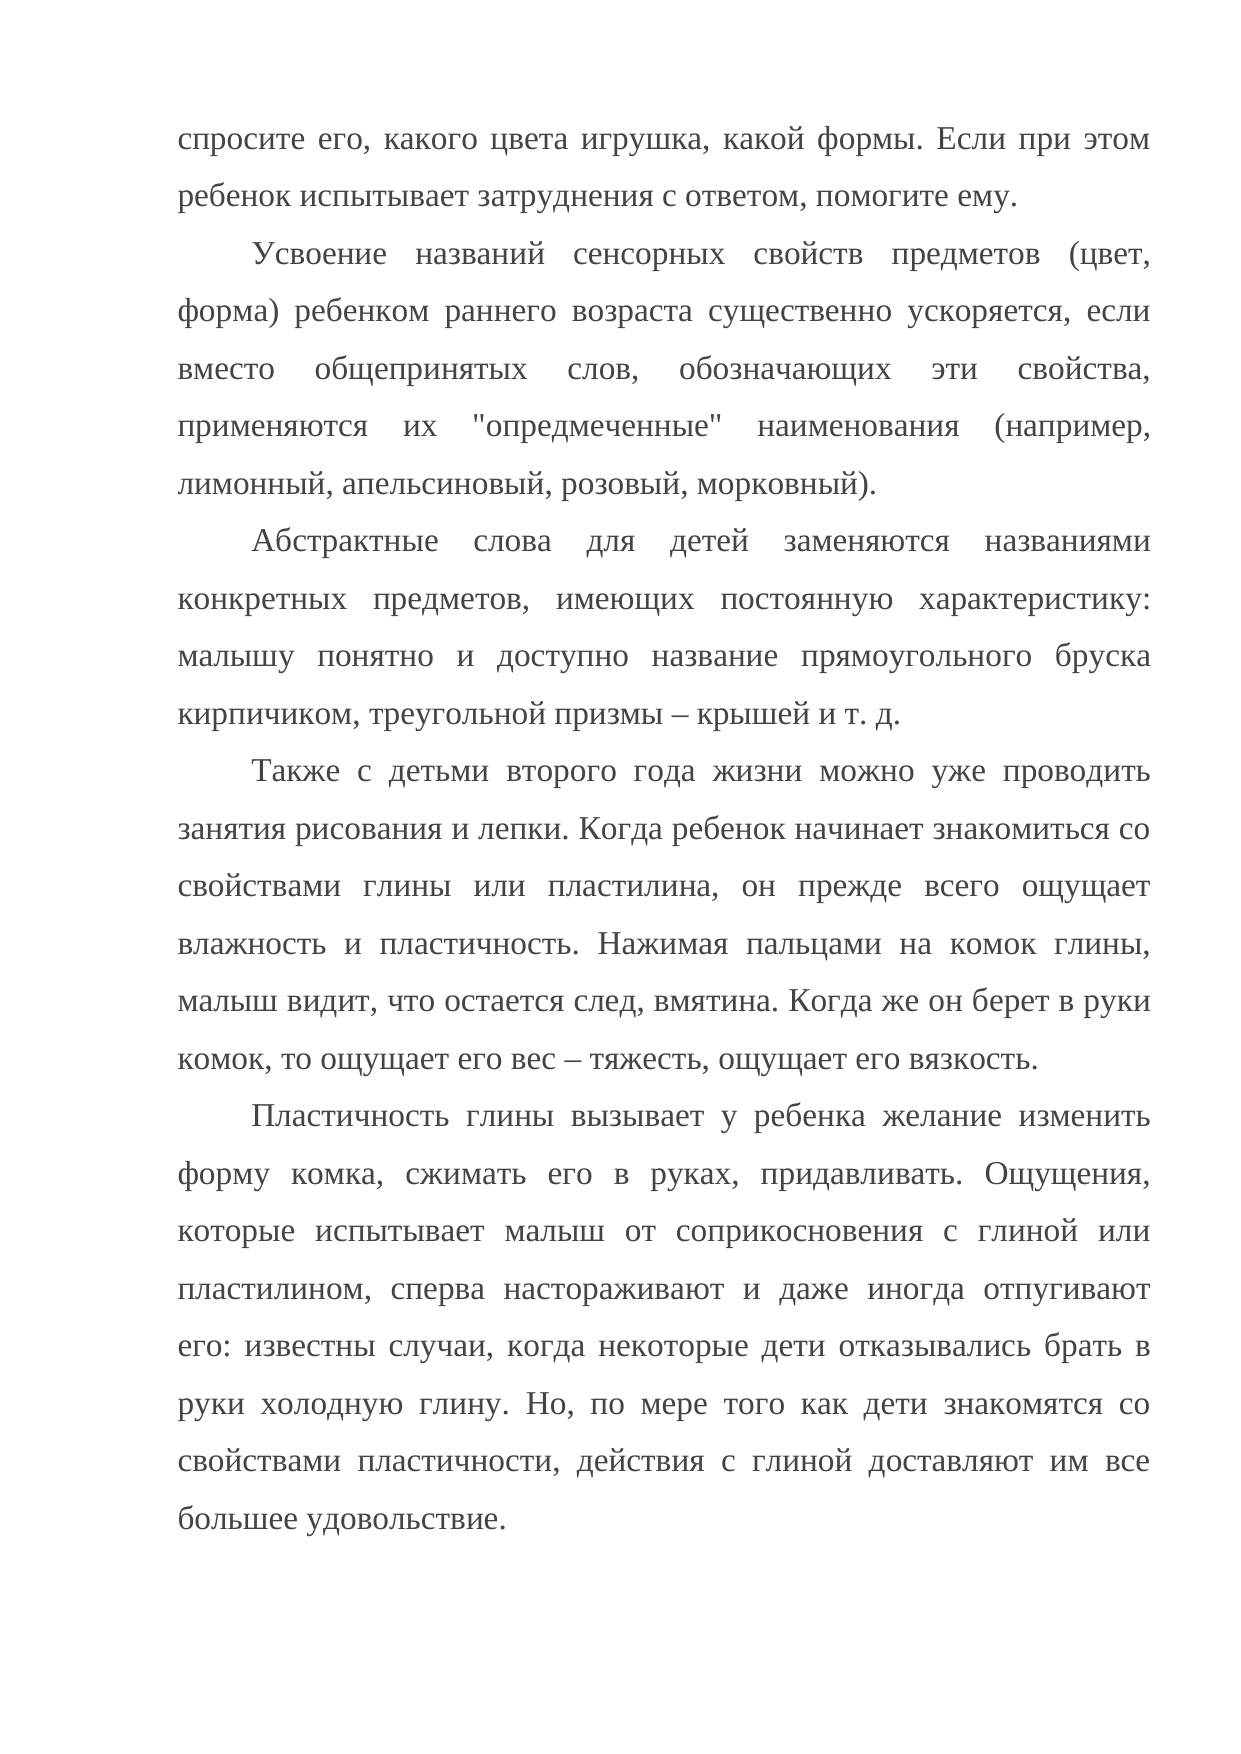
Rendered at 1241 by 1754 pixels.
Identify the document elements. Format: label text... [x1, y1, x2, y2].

text Пластичность глины вызывает у ребенка желание изменить форму комка, сжимать его в руках, придавливать. Ощущения, которые испытывает малыш от соприкосновения с глиной или пластилином, сперва настораживают и даже иногда отпугивают его: известны случаи, когда некоторые дети отказывались брать в руки холодную глину. Но, по мере того как дети знакомятся со свойствами пластичности, действия с глиной доставляют им все большее удовольствие. [177, 1096, 1152, 1536]
text Усвоение названий сенсорных свойств предметов (цвет, форма) ребенком раннего возраста существенно ускоряется, если вместо общепринятых слов, обозначающих эти свойства, применяются их "опредмеченные" наименования (например, лимонный, апельсиновый, розовый, морковный). [177, 233, 1152, 501]
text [177, 118, 1152, 214]
text Также с детьми второго года жизни можно уже проводить занятия рисования и лепки. Когда ребенок начинает знакомиться со свойствами глины или пластилина, он прежде всего ощущает влажность и пластичность. Нажимая пальцами на комок глины, малыш видит, что остается след, вмятина. Когда же он берет в руки комок, то ощущает его вес – тяжесть, ощущает его вязкость. [177, 751, 1152, 1076]
text Абстрактные слова для детей заменяются названиями конкретных предметов, имеющих постоянную характеристику: малышу понятно и доступно название прямоугольного бруска кирпичиком, треугольной призмы – крышей и т. д. [177, 521, 1152, 731]
